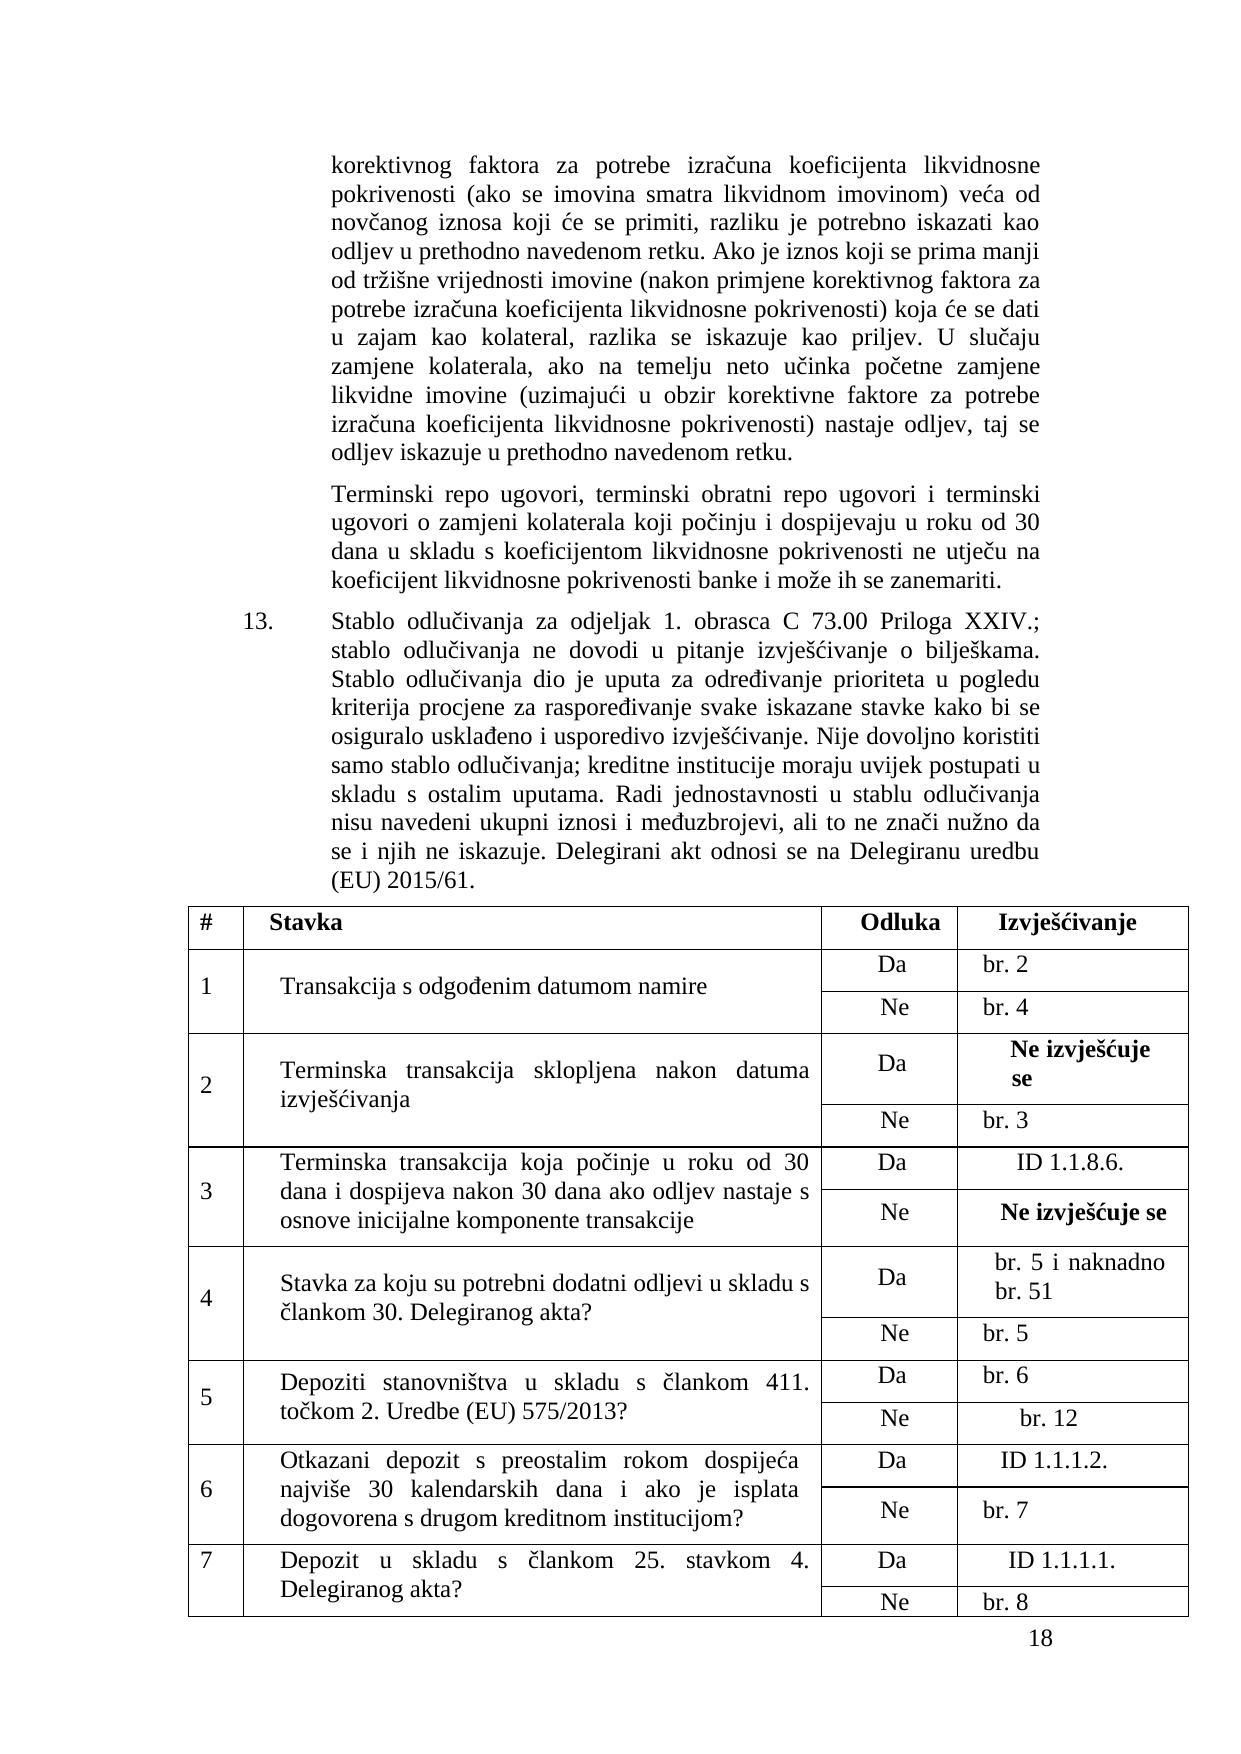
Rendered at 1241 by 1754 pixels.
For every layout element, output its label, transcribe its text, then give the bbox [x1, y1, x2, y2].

table_cell Ne [822, 1318, 957, 1359]
table_cell br. 5 [958, 1318, 1188, 1359]
table_cell Terminska transakcija koja počinje u roku od 30 dana i dospijeva nakon 30 dana ako odljev nastaje s osnove inicijalne komponente transakcije [244, 1148, 821, 1246]
table_cell Transakcija s odgođenim datumom namire [244, 950, 821, 1033]
table_cell Da [822, 950, 957, 991]
table_cell Ne izvješćuje se [958, 1034, 1188, 1104]
table_cell Ne [822, 1105, 957, 1146]
table_cell Da [822, 1148, 957, 1189]
table_cell br. 7 [958, 1488, 1188, 1544]
table_cell br. 3 [958, 1105, 1188, 1146]
table_cell br. 2 [958, 950, 1188, 991]
table_cell Depoziti stanovništva u skladu s člankom 411. točkom 2. Uredbe (EU) 575/2013? [244, 1361, 821, 1444]
table_header Stavka [244, 907, 821, 948]
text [242, 150, 1041, 466]
table_cell Ne izvješćuje se [958, 1190, 1188, 1246]
table_cell Da [822, 1445, 957, 1486]
table_header Izvješćivanje [958, 907, 1188, 948]
table_cell 6 [189, 1445, 243, 1544]
table_cell Ne [822, 1587, 957, 1616]
table_header # [189, 907, 243, 948]
text Terminski repo ugovori, terminski obratni repo ugovori i terminski ugovori o zamjeni kolaterala koji počinju i dospijevaju u roku od 30 dana u skladu s koeficijentom likvidnosne pokrivenosti ne utječu na koeficijent likvidnosne pokrivenosti banke i može ih se zanemariti. [331, 479, 1041, 594]
table_cell br. 8 [958, 1587, 1188, 1616]
table_cell 5 [189, 1361, 243, 1444]
table_cell Ne [822, 992, 957, 1033]
text 13. Stablo odlučivanja za odjeljak 1. obrasca C 73.00 Priloga XXIV.; stablo odlučivanja ne dovodi u pitanje izvješćivanje o bilješkama. Stablo odlučivanja dio je uputa za određivanje prioriteta u pogledu kriterija procjene za raspoređivanje svake iskazane stavke kako bi se osiguralo usklađeno i usporedivo izvješćivanje. Nije dovoljno koristiti samo stablo odlučivanja; kreditne institucije moraju uvijek postupati u skladu s ostalim uputama. Radi jednostavnosti u stablu odlučivanja nisu navedeni ukupni iznosi i međuzbrojevi, ali to ne znači nužno da se i njih ne iskazuje. Delegirani akt odnosi se na Delegiranu uredbu (EU) 2015/61. [242, 606, 1041, 894]
table_cell Da [822, 1361, 957, 1402]
table_cell Ne [822, 1403, 957, 1444]
table_header Odluka [822, 907, 957, 948]
table_cell Ne [822, 1190, 957, 1246]
table_cell br. 12 [958, 1403, 1188, 1444]
table_cell br. 4 [958, 992, 1188, 1033]
table_cell br. 6 [958, 1361, 1188, 1402]
table_cell Da [822, 1545, 957, 1586]
table_cell 4 [189, 1247, 243, 1359]
table_cell ID 1.1.1.2. [958, 1445, 1188, 1486]
table_cell Terminska transakcija sklopljena nakon datuma izvješćivanja [244, 1034, 821, 1146]
table_cell Da [822, 1247, 957, 1317]
table_cell 2 [189, 1034, 243, 1146]
table_cell Stavka za koju su potrebni dodatni odljevi u skladu s člankom 30. Delegiranog akta? [244, 1247, 821, 1359]
table_cell Ne [822, 1488, 957, 1544]
table_cell br. 5 i naknadno br. 51 [958, 1247, 1188, 1317]
table_cell ID 1.1.1.1. [958, 1545, 1188, 1586]
table_cell 3 [189, 1148, 243, 1246]
table_cell 7 [189, 1545, 243, 1616]
table_cell Depozit u skladu s člankom 25. stavkom 4. Delegiranog akta? [244, 1545, 821, 1616]
table_cell Otkazani depozit s preostalim rokom dospijeća najviše 30 kalendarskih dana i ako je isplata dogovorena s drugom kreditnom institucijom? [244, 1445, 821, 1544]
table_cell 1 [189, 950, 243, 1033]
table_cell ID 1.1.8.6. [958, 1148, 1188, 1189]
table_cell Da [822, 1034, 957, 1104]
